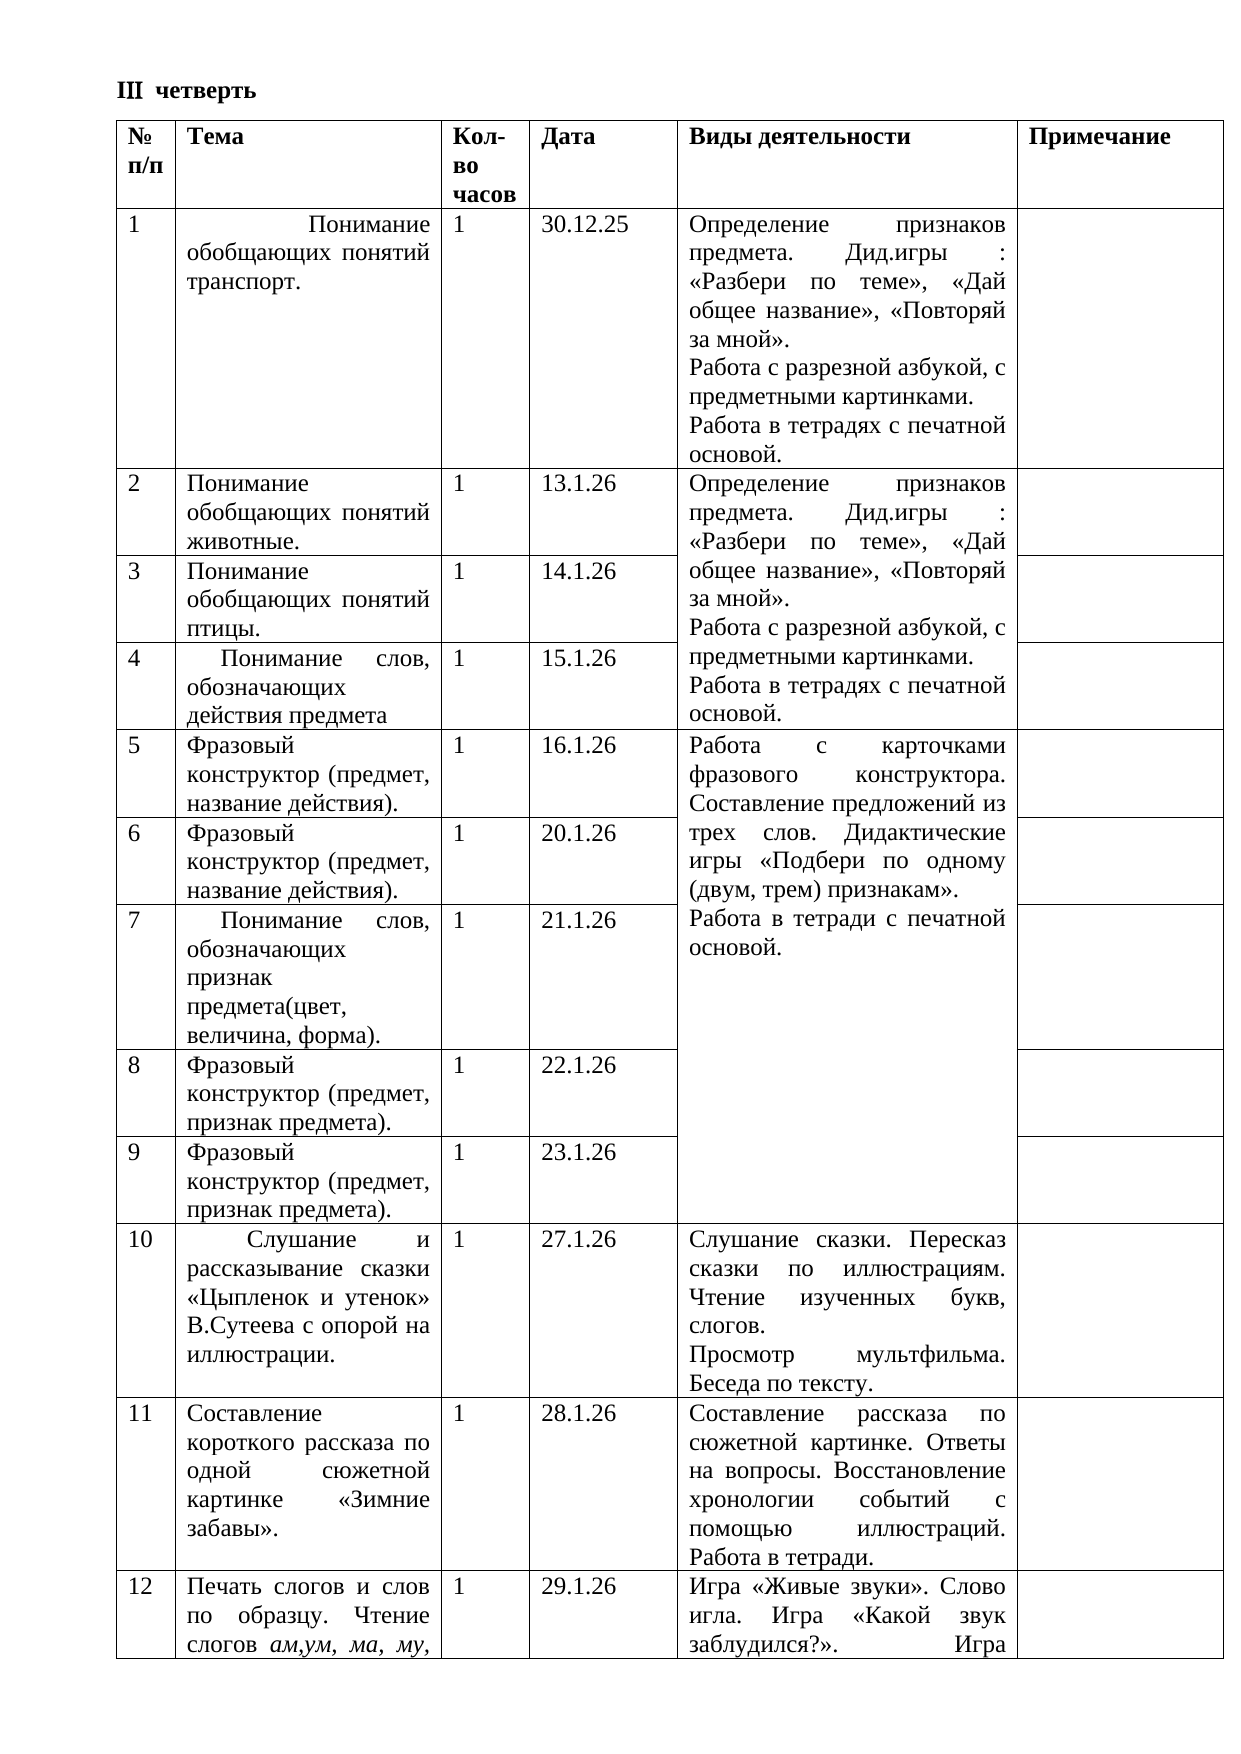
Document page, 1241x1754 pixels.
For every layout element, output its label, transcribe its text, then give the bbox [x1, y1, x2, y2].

table_cell Определение признаков предмета. Дид.игры : «Разбери по теме», «Дай общее название», «Повторяй за мной». Работа с разрезной азбукой, с предметными картинками. Работа в тетрадях с печатной основой. [678, 209, 1017, 467]
table_header Примечание [1018, 121, 1223, 208]
table_cell 7 [117, 905, 175, 1049]
table_cell Слушание и рассказывание сказки «Цыпленок и утенок» В.Сутеева с опорой на иллюстрации. [176, 1224, 441, 1397]
table_cell [1018, 1571, 1223, 1658]
table_cell Составление рассказа по сюжетной картинке. Ответы на вопросы. Восстановление хронологии событий с помощью иллюстраций. Работа в тетради. [678, 1398, 1017, 1570]
table_cell Фразовый конструктор (предмет, признак предмета). [176, 1050, 441, 1136]
table_cell [1018, 209, 1223, 467]
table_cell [176, 1571, 441, 1658]
table_cell 23.1.26 [530, 1137, 677, 1223]
table_cell Понимание обобщающих понятий животные. [176, 469, 441, 555]
table_cell 12 [117, 1571, 175, 1658]
table_cell 2 [117, 469, 175, 555]
table_cell 29.1.26 [530, 1571, 677, 1658]
table_cell 6 [117, 818, 175, 904]
table_cell Составление короткого рассказа по одной сюжетной картинке «Зимние забавы». [176, 1398, 441, 1570]
table_cell [1018, 556, 1223, 642]
table_cell 9 [117, 1137, 175, 1223]
table_cell 22.1.26 [530, 1050, 677, 1136]
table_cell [678, 1571, 1017, 1658]
table_header Дата [530, 121, 677, 208]
table_cell 30.12.25 [530, 209, 677, 467]
table_header Тема [176, 121, 441, 208]
text I четверть [116, 75, 1165, 104]
table_header Виды деятельности [678, 121, 1017, 208]
table_cell 1 [442, 1137, 529, 1223]
table_cell 11 [117, 1398, 175, 1570]
table_cell 1 [442, 1224, 529, 1397]
table_cell Фразовый конструктор (предмет, признак предмета). [176, 1137, 441, 1223]
table_header № п/п [117, 121, 175, 208]
table_cell 1 [442, 818, 529, 904]
table_cell 13.1.26 [530, 469, 677, 555]
table_cell [1018, 1050, 1223, 1136]
table_cell 1 [442, 209, 529, 467]
table_cell [1018, 1137, 1223, 1223]
table_cell 1 [442, 1398, 529, 1570]
table_cell 8 [117, 1050, 175, 1136]
table_cell 28.1.26 [530, 1398, 677, 1570]
table_cell 1 [442, 905, 529, 1049]
table_cell Понимание слов, обозначающих действия предмета [176, 643, 441, 729]
table_cell [1018, 818, 1223, 904]
table_cell 20.1.26 [530, 818, 677, 904]
table_cell [1018, 1398, 1223, 1570]
table_cell 4 [117, 643, 175, 729]
table_cell [1018, 730, 1223, 817]
table_cell Понимание слов, обозначающих признак предмета(цвет, величина, форма). [176, 905, 441, 1049]
table_cell 1 [442, 643, 529, 729]
table_cell 27.1.26 [530, 1224, 677, 1397]
table_cell [1018, 1224, 1223, 1397]
table_cell Фразовый конструктор (предмет, название действия). [176, 730, 441, 817]
table_cell 1 [442, 1050, 529, 1136]
table_header Кол-во часов [442, 121, 529, 208]
table_cell 5 [117, 730, 175, 817]
table_cell 1 [442, 730, 529, 817]
table_cell Понимание обобщающих понятий птицы. [176, 556, 441, 642]
table_cell 16.1.26 [530, 730, 677, 817]
table_cell 1 [442, 556, 529, 642]
table_cell 10 [117, 1224, 175, 1397]
table_cell [1018, 905, 1223, 1049]
table_cell [1018, 469, 1223, 555]
table_cell Слушание сказки. Пересказ сказки по иллюстрациям. Чтение изученных букв, слогов. Просмотр мультфильма. Беседа по тексту. [678, 1224, 1017, 1397]
table_cell 21.1.26 [530, 905, 677, 1049]
table_cell Определение признаков предмета. Дид.игры : «Разбери по теме», «Дай общее название», «Повторяй за мной». Работа с разрезной азбукой, с предметными картинками. Работа в тетрадях с печатной основой. [678, 469, 1017, 729]
table_cell 1 [442, 1571, 529, 1658]
table_cell Фразовый конструктор (предмет, название действия). [176, 818, 441, 904]
table_cell 1 [117, 209, 175, 467]
table_cell 3 [117, 556, 175, 642]
table_cell 15.1.26 [530, 643, 677, 729]
table_cell 1 [442, 469, 529, 555]
table_cell Работа с карточками фразового конструктора. Составление предложений из трех слов. Дидактические игры «Подбери по одному (двум, трем) признакам». Работа в тетради с печатной основой. [678, 730, 1017, 1223]
table_cell [1018, 643, 1223, 729]
table_cell Понимание обобщающих понятий транспорт. [176, 209, 441, 467]
table_cell 14.1.26 [530, 556, 677, 642]
